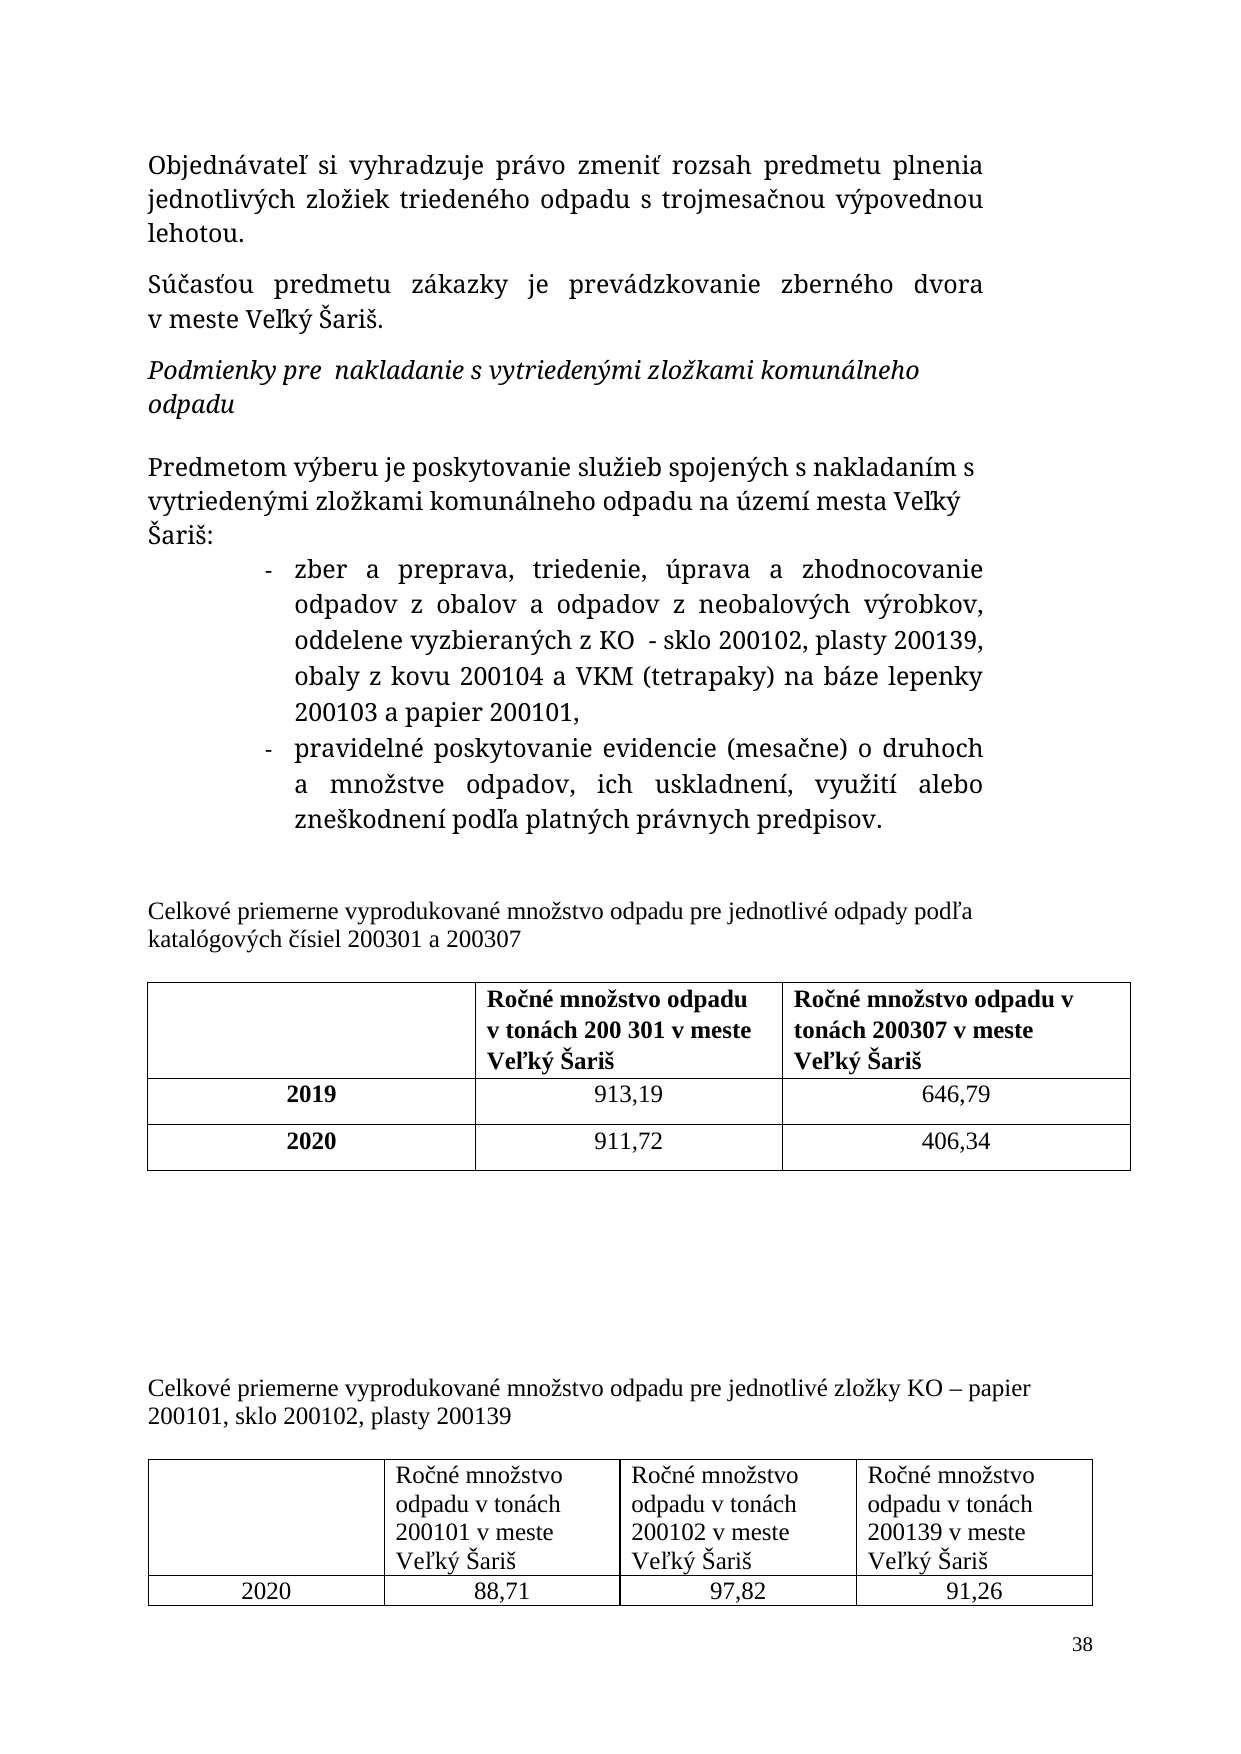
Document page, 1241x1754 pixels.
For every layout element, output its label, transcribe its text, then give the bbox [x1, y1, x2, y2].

table_cell 646,79 [783, 1079, 1130, 1124]
table_cell 911,72 [476, 1125, 782, 1170]
table_header Ročné množstvo odpadu v tonách 200 301 v meste Veľký Šariš [476, 983, 782, 1077]
text Celkové priemerne vyprodukované množstvo odpadu pre jednotlivé odpady podľa katalógových čísiel 200301 a 200307 [148, 896, 984, 953]
table_cell 88,71 [385, 1576, 619, 1605]
table_cell 91,26 [857, 1576, 1092, 1605]
table_cell 406,34 [783, 1125, 1130, 1170]
table_header Ročné množstvo odpadu v tonách 200101 v meste Veľký Šariš [385, 1460, 619, 1575]
table_header Ročné množstvo odpadu v tonách 200102 v meste Veľký Šariš [621, 1460, 856, 1575]
text Predmetom výberu je poskytovanie služieb spojených s nakladaním s vytriedenými zložkami komunálneho odpadu na území mesta Veľký Šariš: [148, 449, 984, 551]
text Súčasťou predmetu zákazky je prevádzkovanie zberného dvora v meste Veľký Šariš. [148, 267, 984, 335]
table_cell 97,82 [621, 1576, 856, 1605]
table_header [149, 1460, 384, 1575]
text Objednávateľ si vyhradzuje právo zmeniť rozsah predmetu plnenia jednotlivých zložiek triedeného odpadu s trojmesačnou výpovednou lehotou. [148, 148, 984, 250]
table_cell 2020 [149, 1576, 384, 1605]
table_header Ročné množstvo odpadu v tonách 200307 v meste Veľký Šariš [783, 983, 1130, 1077]
table_header [148, 983, 475, 1077]
table_cell 913,19 [476, 1079, 782, 1124]
text Celkové priemerne vyprodukované množstvo odpadu pre jednotlivé zložky KO – papier 200101, sklo 200102, plasty 200139 [148, 1373, 1093, 1430]
list zber a preprava, triedenie, úprava a zhodnocovanie odpadov z obalov a odpadov z neobalových výrobkov, oddelene vyzbieraných z KO - sklo 200102, plasty 200139, obaly z kovu 200104 a VKM (tetrapaky) na báze lepenky 200103 a papier 200101, [264, 551, 984, 728]
table_cell 2020 [148, 1125, 475, 1170]
subtitle Podmienky pre nakladanie s vytriedenými zložkami komunálneho odpadu [148, 353, 984, 421]
table_header Ročné množstvo odpadu v tonách 200139 v meste Veľký Šariš [857, 1460, 1092, 1575]
table_cell 2019 [148, 1079, 475, 1124]
list pravidelné poskytovanie evidencie (mesačne) o druhoch a množstve odpadov, ich uskladnení, využití alebo zneškodnení podľa platných právnych predpisov. [264, 731, 984, 836]
